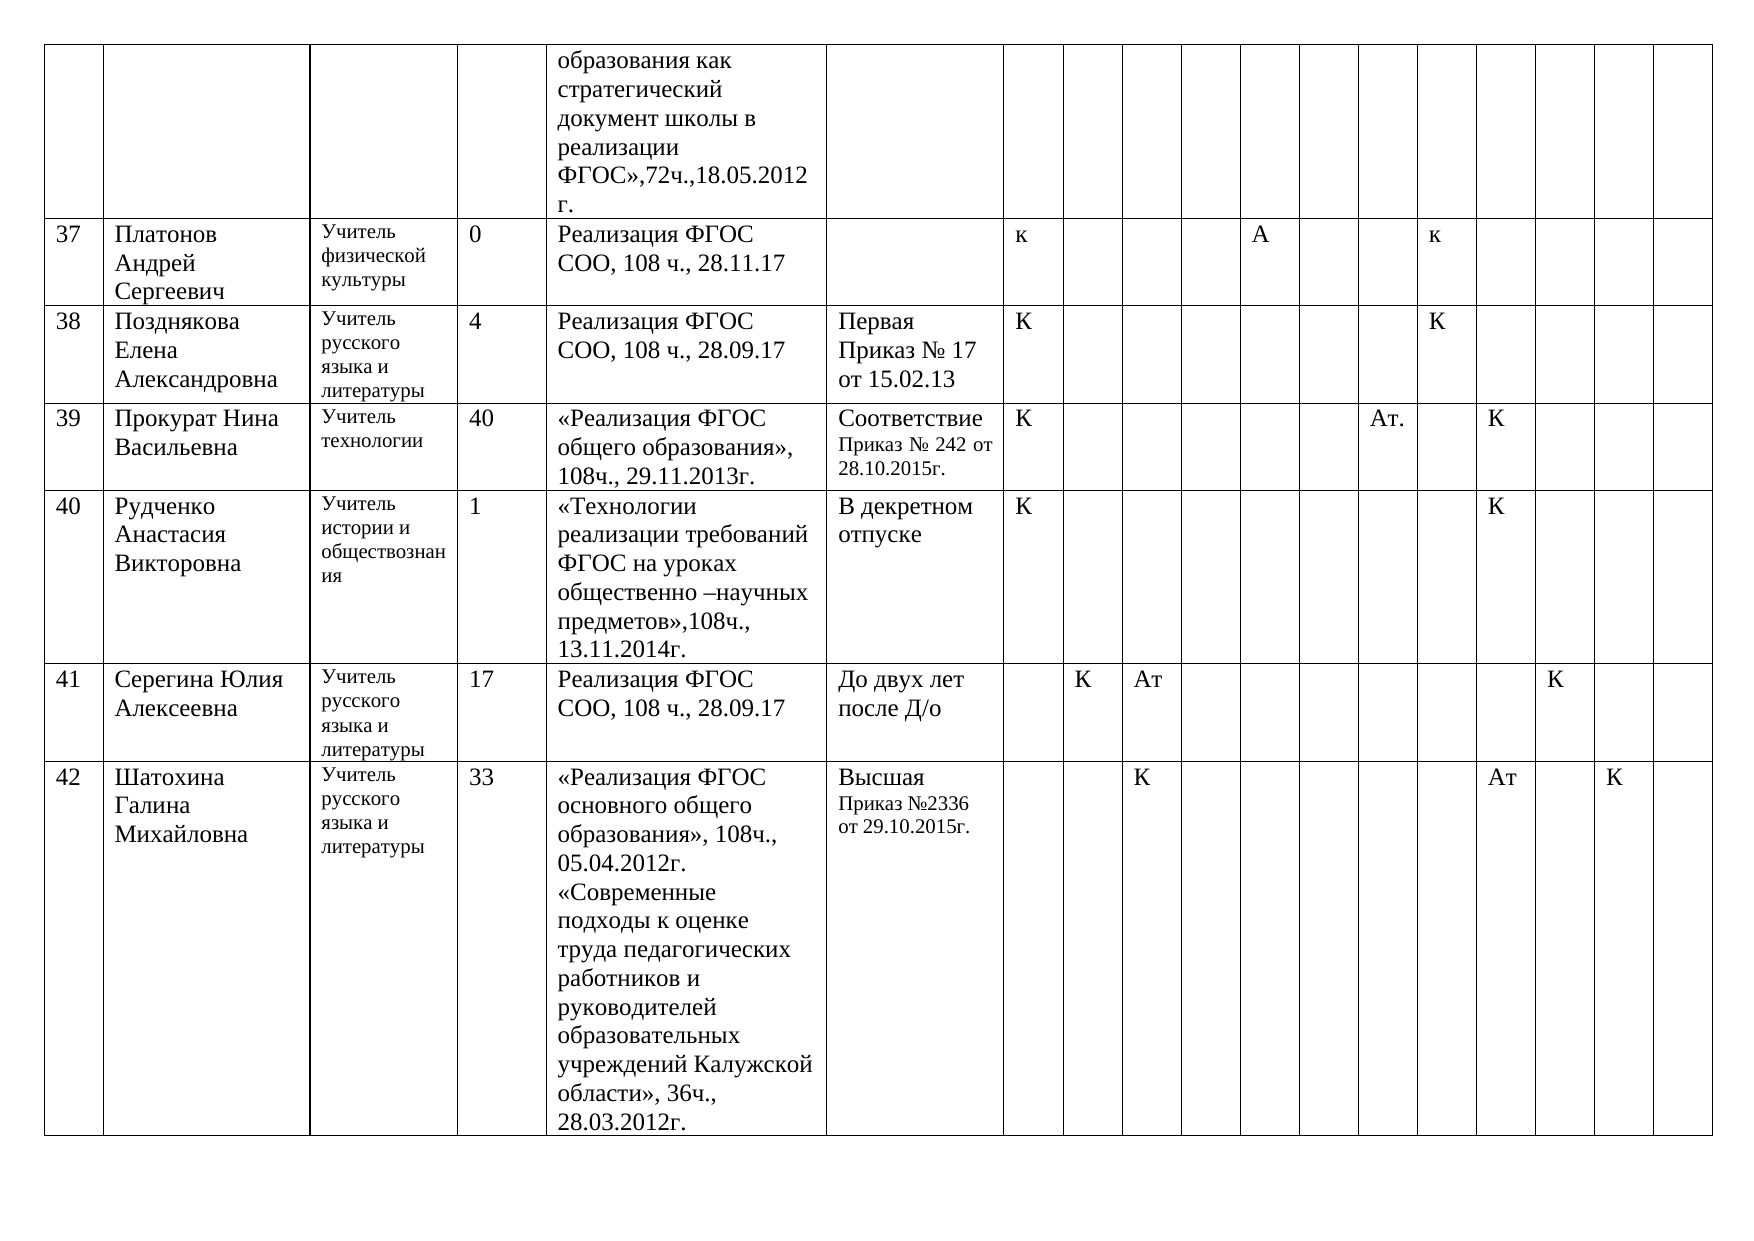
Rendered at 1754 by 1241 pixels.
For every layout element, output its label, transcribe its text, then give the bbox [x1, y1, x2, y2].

table_cell [1123, 219, 1181, 305]
table_cell [1654, 664, 1712, 761]
table_cell К [1004, 404, 1063, 490]
table_cell [1536, 491, 1594, 663]
table_cell Учитель русского языка и литературы [311, 306, 457, 402]
table_cell Учитель русского языка и литературы [311, 762, 457, 1135]
table_cell [1064, 762, 1122, 1135]
table_cell [1359, 219, 1417, 305]
table_cell Высшая Приказ №2336 от 29.10.2015г. [827, 762, 1003, 1135]
table_cell Учитель истории и обществознания [311, 491, 457, 663]
table_cell 1 [458, 491, 546, 663]
table_cell Ат [1123, 664, 1181, 761]
table_cell [1418, 45, 1476, 218]
table_cell [1241, 306, 1299, 402]
table_cell [1654, 491, 1712, 663]
table_cell [1595, 664, 1653, 761]
table_cell 44 [458, 45, 546, 218]
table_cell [104, 45, 309, 218]
table_cell Серегина Юлия Алексеевна [104, 664, 309, 761]
table_cell А [1241, 219, 1299, 305]
table_cell 40 [45, 491, 103, 663]
table_cell [1536, 404, 1594, 490]
table_cell [1300, 762, 1358, 1135]
table_cell [1654, 219, 1712, 305]
table_cell [1300, 45, 1358, 218]
table_cell Шатохина Галина Михайловна [104, 762, 309, 1135]
table_cell 40 [458, 404, 546, 490]
table_cell 17 [458, 664, 546, 761]
table_cell До двух лет после Д/о [827, 664, 1003, 761]
table_cell [1064, 404, 1122, 490]
table_cell [1004, 762, 1063, 1135]
table_cell к [1418, 219, 1476, 305]
table_cell [1300, 306, 1358, 402]
table_cell 39 [45, 404, 103, 490]
table_cell Прокурат Нина Васильевна [104, 404, 309, 490]
table_cell К [1004, 306, 1063, 402]
table_cell [1241, 404, 1299, 490]
table_cell [827, 219, 1003, 305]
table_cell 4 [458, 306, 546, 402]
table_cell [1064, 219, 1122, 305]
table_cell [311, 45, 457, 218]
table_cell [1418, 762, 1476, 1135]
table_cell Учитель физической культуры [311, 219, 457, 305]
table_cell К [1004, 45, 1063, 218]
table_cell [1241, 45, 1299, 218]
table_cell 0 [458, 219, 546, 305]
table_cell [1654, 45, 1712, 218]
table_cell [547, 45, 826, 218]
table_cell [1182, 491, 1240, 663]
table_cell [1536, 306, 1594, 402]
table_cell [1300, 664, 1358, 761]
table_cell Реализация ФГОС СОО, 108 ч., 28.11.17 [547, 219, 826, 305]
table_cell Ат. [1359, 404, 1417, 490]
table_cell [1536, 762, 1594, 1135]
table_cell К [1477, 45, 1535, 218]
table_cell 38 [45, 306, 103, 402]
table_cell [1123, 306, 1181, 402]
table_cell К [1123, 762, 1181, 1135]
table_cell [1595, 404, 1653, 490]
table_cell К [1477, 491, 1535, 663]
table_cell 41 [45, 664, 103, 761]
table_cell «Реализация ФГОС основного общего образования», 108ч., 05.04.2012г. «Современные подходы к оценке труда педагогических работников и руководителей образовательных учреждений Калужской области», 36ч., 28.03.2012г. [547, 762, 826, 1135]
table_cell Позднякова Елена Александровна [104, 306, 309, 402]
table_cell Платонов Андрей Сергеевич [104, 219, 309, 305]
table_cell [1359, 45, 1417, 218]
table_cell 42 [45, 762, 103, 1135]
table_cell [1300, 404, 1358, 490]
table_cell [1064, 45, 1122, 218]
table_cell [1182, 664, 1240, 761]
table_cell [1182, 306, 1240, 402]
table_cell [1182, 404, 1240, 490]
table_cell Реализация ФГОС СОО, 108 ч., 28.09.17 [547, 664, 826, 761]
table_cell [1300, 219, 1358, 305]
table_cell Соответствие Приказ № 242 от 28.10.2015г. [827, 404, 1003, 490]
table_cell [1064, 491, 1122, 663]
table_cell 33 [458, 762, 546, 1135]
table_cell [1004, 664, 1063, 761]
table_cell К [1064, 664, 1122, 761]
table_cell [1182, 219, 1240, 305]
table_cell [1300, 491, 1358, 663]
table_cell Ат [1477, 762, 1535, 1135]
table_cell [1359, 491, 1417, 663]
table_cell Реализация ФГОС СОО, 108 ч., 28.09.17 [547, 306, 826, 402]
table_cell К [1418, 306, 1476, 402]
table_cell [1536, 219, 1594, 305]
table_cell [1477, 219, 1535, 305]
table_cell [1477, 664, 1535, 761]
table_cell к [1004, 219, 1063, 305]
table_cell [1595, 45, 1653, 218]
table_cell [1418, 491, 1476, 663]
table_cell К [1004, 491, 1063, 663]
table_cell [1064, 306, 1122, 402]
table_cell Первая Приказ № 17 от 15.02.13 [827, 306, 1003, 402]
table_cell Рудченко Анастасия Викторовна [104, 491, 309, 663]
table_cell [1123, 491, 1181, 663]
table_cell [1536, 45, 1594, 218]
table_cell 36 [45, 45, 103, 218]
table_cell [1654, 404, 1712, 490]
table_cell 37 [45, 219, 103, 305]
table_cell [1123, 404, 1181, 490]
table_cell [1182, 45, 1240, 218]
table_cell [1595, 306, 1653, 402]
table_cell [1123, 45, 1181, 218]
table_cell [1595, 219, 1653, 305]
table_cell [1359, 762, 1417, 1135]
table_cell К [1536, 664, 1594, 761]
table_cell [1241, 664, 1299, 761]
table_cell [1241, 491, 1299, 663]
table_cell [1418, 664, 1476, 761]
table_cell [1182, 762, 1240, 1135]
table_cell Учитель русского языка и литературы [311, 664, 457, 761]
table_cell [1359, 664, 1417, 761]
table_cell [1654, 762, 1712, 1135]
table_cell [1654, 306, 1712, 402]
table_cell В декретном отпуске [827, 491, 1003, 663]
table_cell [827, 45, 1003, 218]
table_cell К [1477, 404, 1535, 490]
table_cell К [1595, 762, 1653, 1135]
table_cell Учитель технологии [311, 404, 457, 490]
table_cell [1359, 306, 1417, 402]
table_cell [1418, 404, 1476, 490]
table_cell [1595, 491, 1653, 663]
table_cell [1477, 306, 1535, 402]
table_cell «Реализация ФГОС общего образования», 108ч., 29.11.2013г. [547, 404, 826, 490]
table_cell «Технологии реализации требований ФГОС на уроках общественно –научных предметов»,108ч., 13.11.2014г. [547, 491, 826, 663]
table_cell [1241, 762, 1299, 1135]
